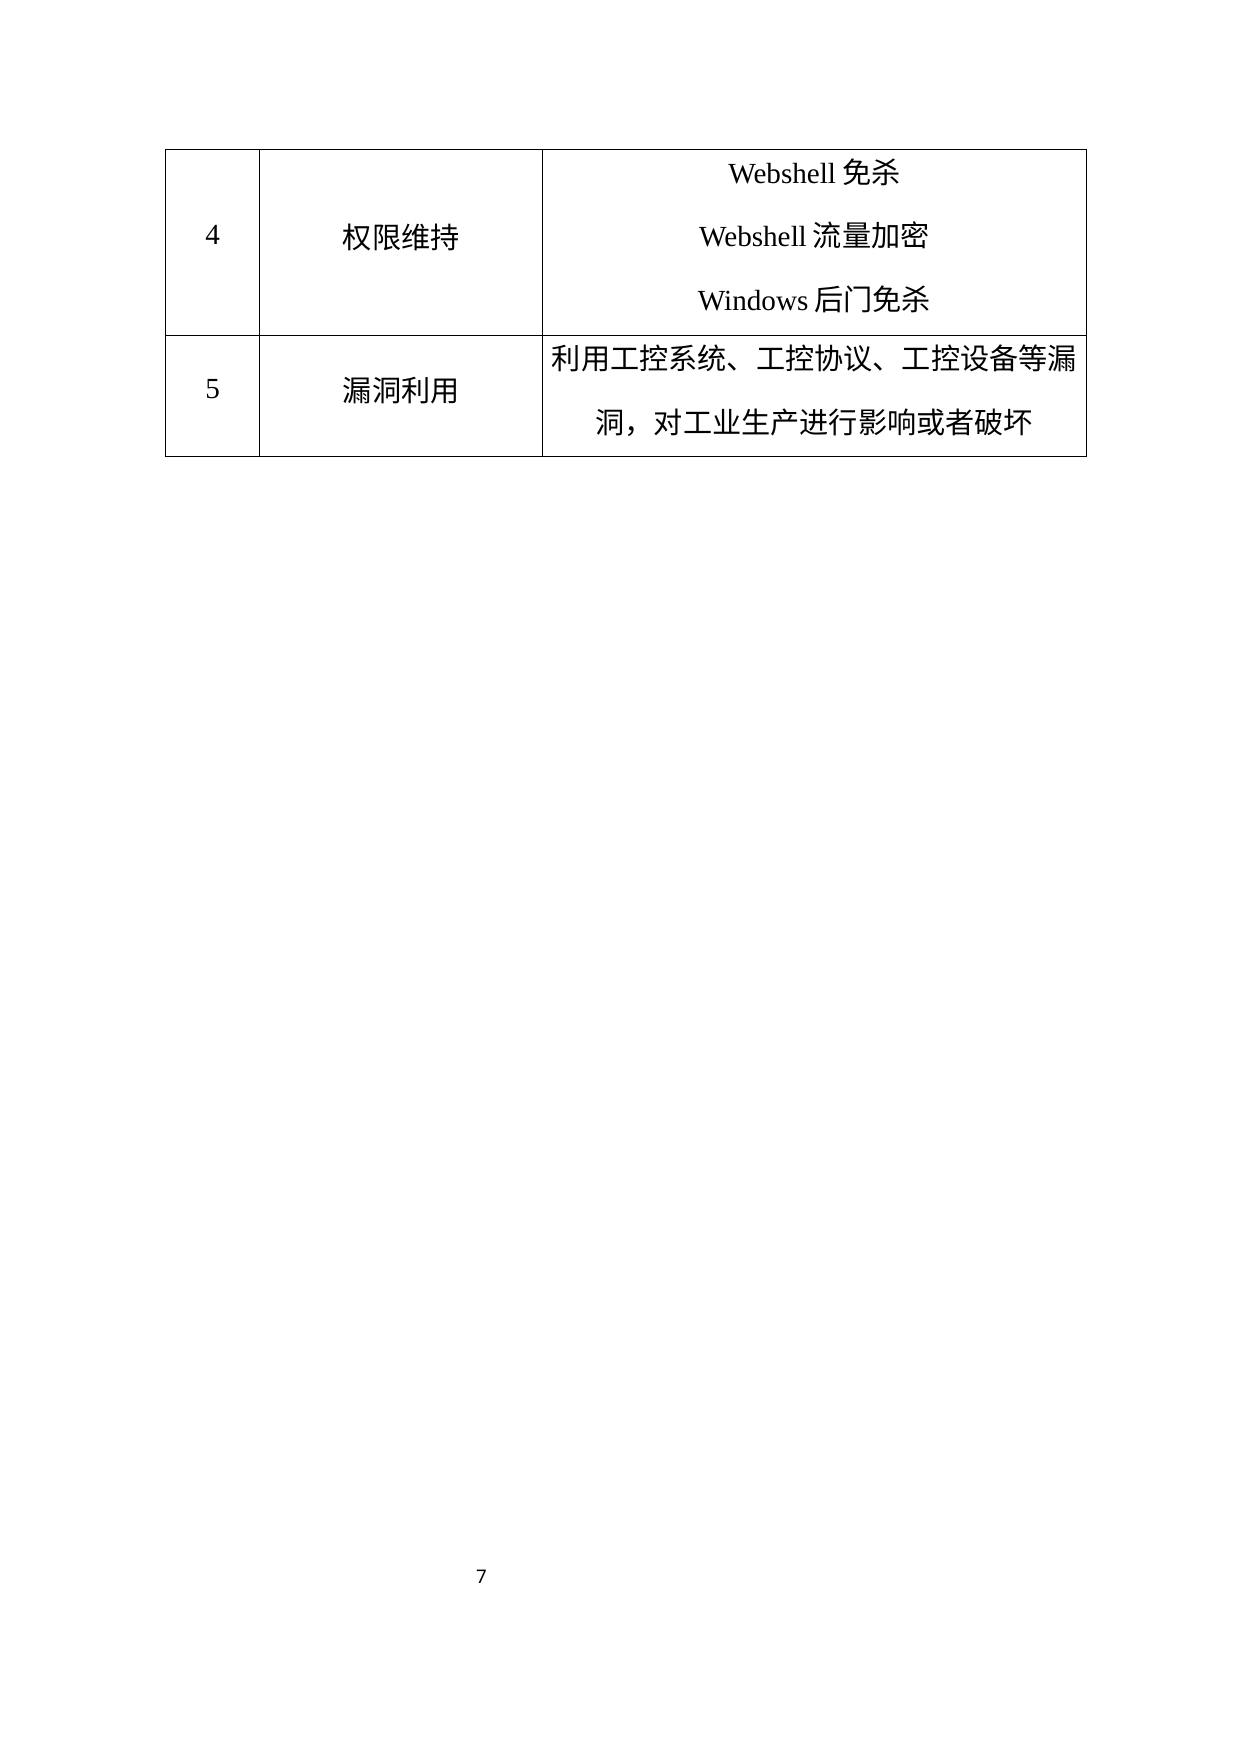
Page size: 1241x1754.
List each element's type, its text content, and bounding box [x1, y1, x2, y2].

table_cell 利用工控系统、工控协议、工控设备等漏洞，对工业生产进行影响或者破坏 [543, 336, 1086, 456]
table_cell 漏洞利用 [260, 336, 542, 456]
table_cell Webshell免杀 Webshell流量加密 Windows后门免杀 [543, 150, 1086, 335]
table_cell 4 [166, 150, 259, 335]
table_cell 5 [166, 336, 259, 456]
table_cell 权限维持 [260, 150, 542, 335]
